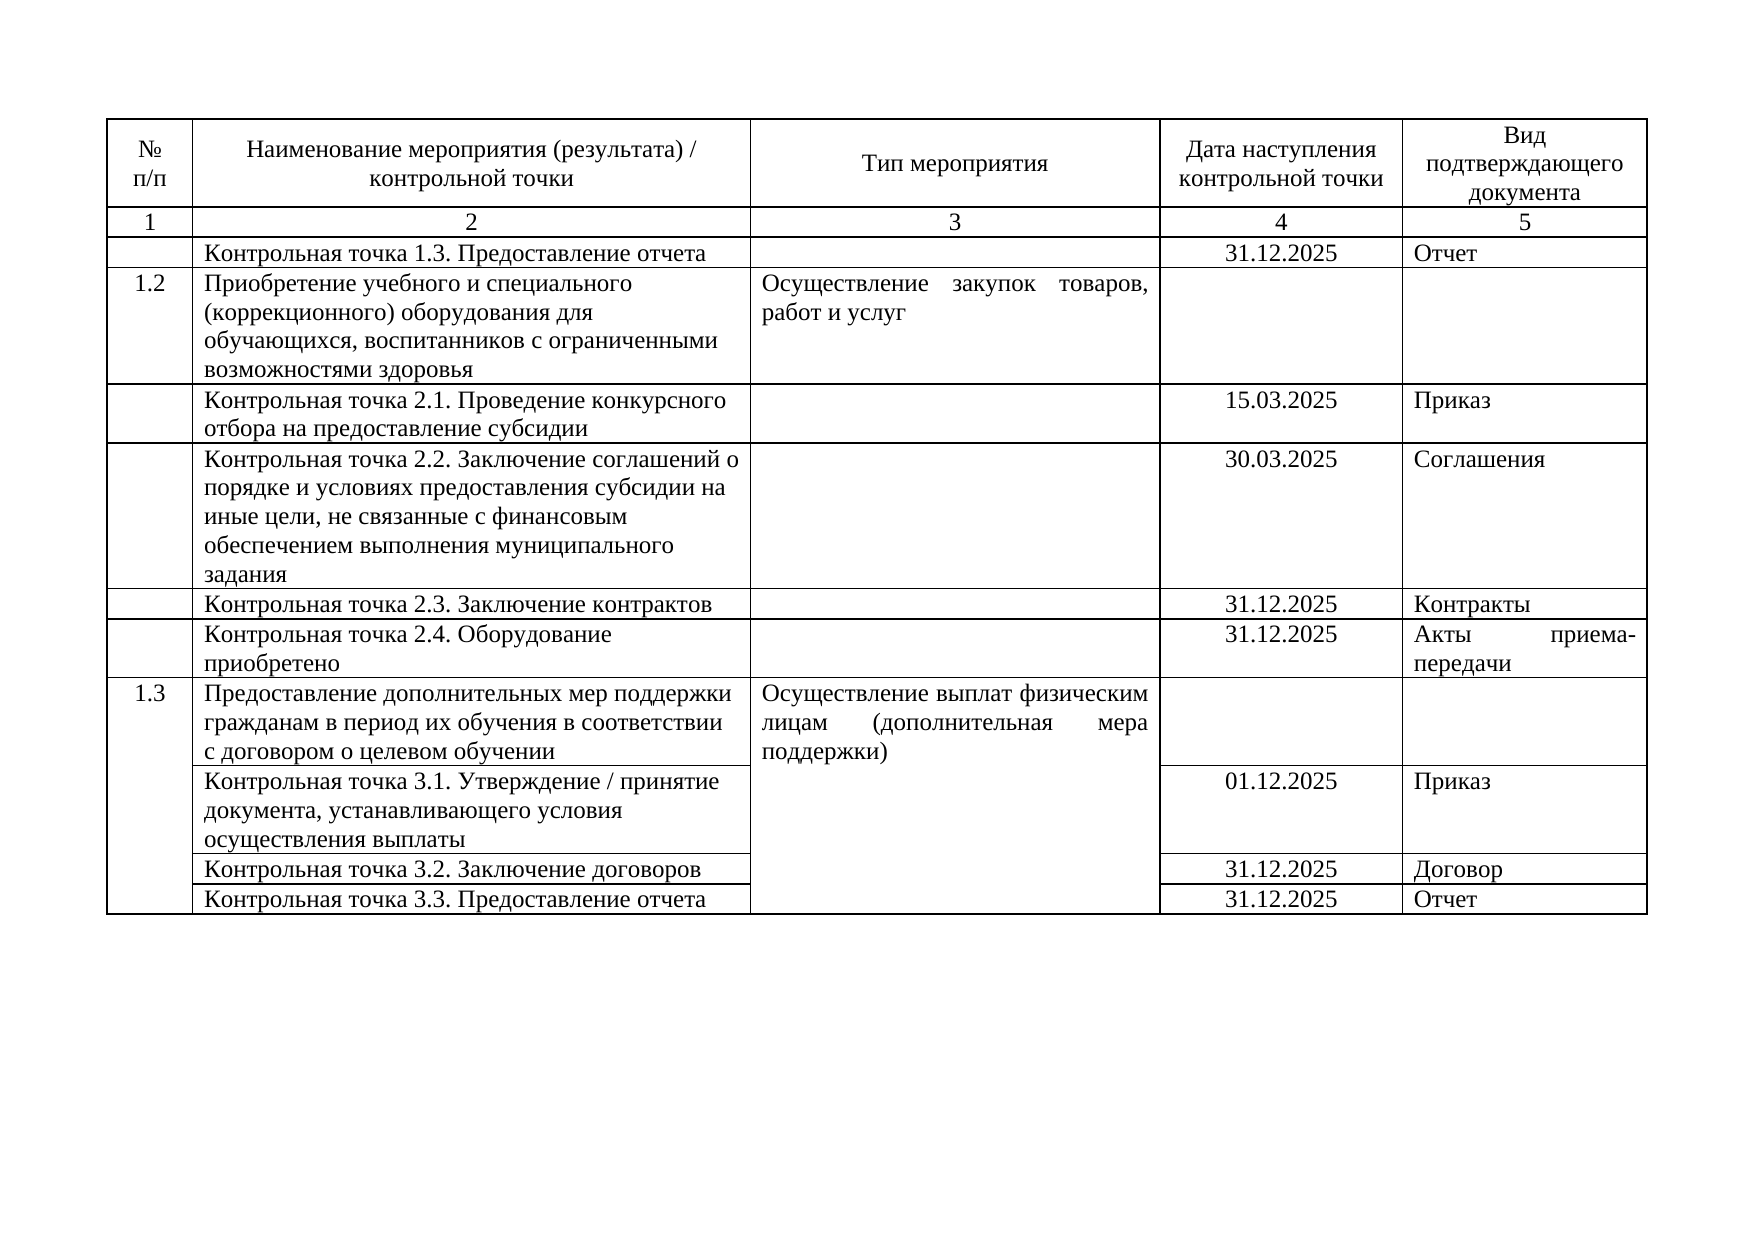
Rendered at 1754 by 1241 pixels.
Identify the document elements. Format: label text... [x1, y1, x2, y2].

table_cell Осуществление закупок товаров, работ и услуг [751, 268, 1159, 383]
table_cell Отчет [1403, 238, 1646, 267]
table_cell 31.12.2025 [1161, 854, 1402, 883]
table_header Дата наступления контрольной точки [1161, 120, 1402, 206]
table_cell 4 [1161, 208, 1402, 236]
table_header Тип мероприятия [751, 120, 1159, 206]
table_cell 31.12.2025 [1161, 589, 1402, 618]
table_cell Контрольная точка 3.2. Заключение договоров [193, 854, 750, 883]
table_header Наименование мероприятия (результата) / контрольной точки [193, 120, 750, 206]
table_cell [108, 589, 192, 618]
table_cell Приказ [1403, 385, 1646, 442]
table_cell [1161, 678, 1402, 765]
table_cell 1.2 [108, 268, 192, 383]
table_header № п/п [108, 120, 192, 206]
table_cell 31.12.2025 [1161, 238, 1402, 267]
table_cell [751, 444, 1159, 587]
table_cell Отчет [1403, 885, 1646, 913]
table_cell 31.12.2025 [1161, 885, 1402, 913]
table_cell Контрольная точка 3.1. Утверждение / принятие документа, устанавливающего условия осуществления выплаты [193, 766, 750, 852]
table_cell Контрольная точка 2.1. Проведение конкурсного отбора на предоставление субсидии [193, 385, 750, 442]
table_cell [751, 589, 1159, 618]
table_cell [751, 238, 1159, 267]
table_cell Акты приема-передачи [1403, 620, 1646, 677]
table_cell [108, 620, 192, 677]
table_cell 3 [751, 208, 1159, 236]
table_cell Договор [1403, 854, 1646, 883]
table_cell [751, 385, 1159, 442]
table_cell Контрольная точка 2.2. Заключение соглашений о порядке и условиях предоставления субсидии на иные цели, не связанные с финансовым обеспечением выполнения муниципального задания [193, 444, 750, 587]
table_cell 5 [1403, 208, 1646, 236]
table_cell [1403, 268, 1646, 383]
table_cell 15.03.2025 [1161, 385, 1402, 442]
table_cell Контрольная точка 2.4. Оборудование приобретено [193, 620, 750, 677]
table_cell 01.12.2025 [1161, 766, 1402, 852]
table_cell [108, 238, 192, 267]
table_cell Контракты [1403, 589, 1646, 618]
table_cell Приобретение учебного и специального (коррекционного) оборудования для обучающихся, воспитанников с ограниченными возможностями здоровья [193, 268, 750, 383]
table_cell 31.12.2025 [1161, 620, 1402, 677]
table_cell Контрольная точка 1.3. Предоставление отчета [193, 238, 750, 267]
table_cell 1 [108, 208, 192, 236]
table_cell 2 [193, 208, 750, 236]
table_cell 1.3 [108, 678, 192, 913]
table_cell Осуществление выплат физическим лицам (дополнительная мера поддержки) [751, 678, 1159, 913]
table_cell Предоставление дополнительных мер поддержки гражданам в период их обучения в соответствии с договором о целевом обучении [193, 678, 750, 765]
table_cell Cоглашения [1403, 444, 1646, 587]
table_cell [108, 444, 192, 587]
table_cell [108, 385, 192, 442]
table_cell [1161, 268, 1402, 383]
table_cell Приказ [1403, 766, 1646, 852]
table_cell 30.03.2025 [1161, 444, 1402, 587]
table_header Вид подтверждающего документа [1403, 120, 1646, 206]
table_cell Контрольная точка 2.3. Заключение контрактов [193, 589, 750, 618]
table_cell Контрольная точка 3.3. Предоставление отчета [193, 885, 750, 913]
table_cell [1403, 678, 1646, 765]
table_cell [751, 620, 1159, 677]
